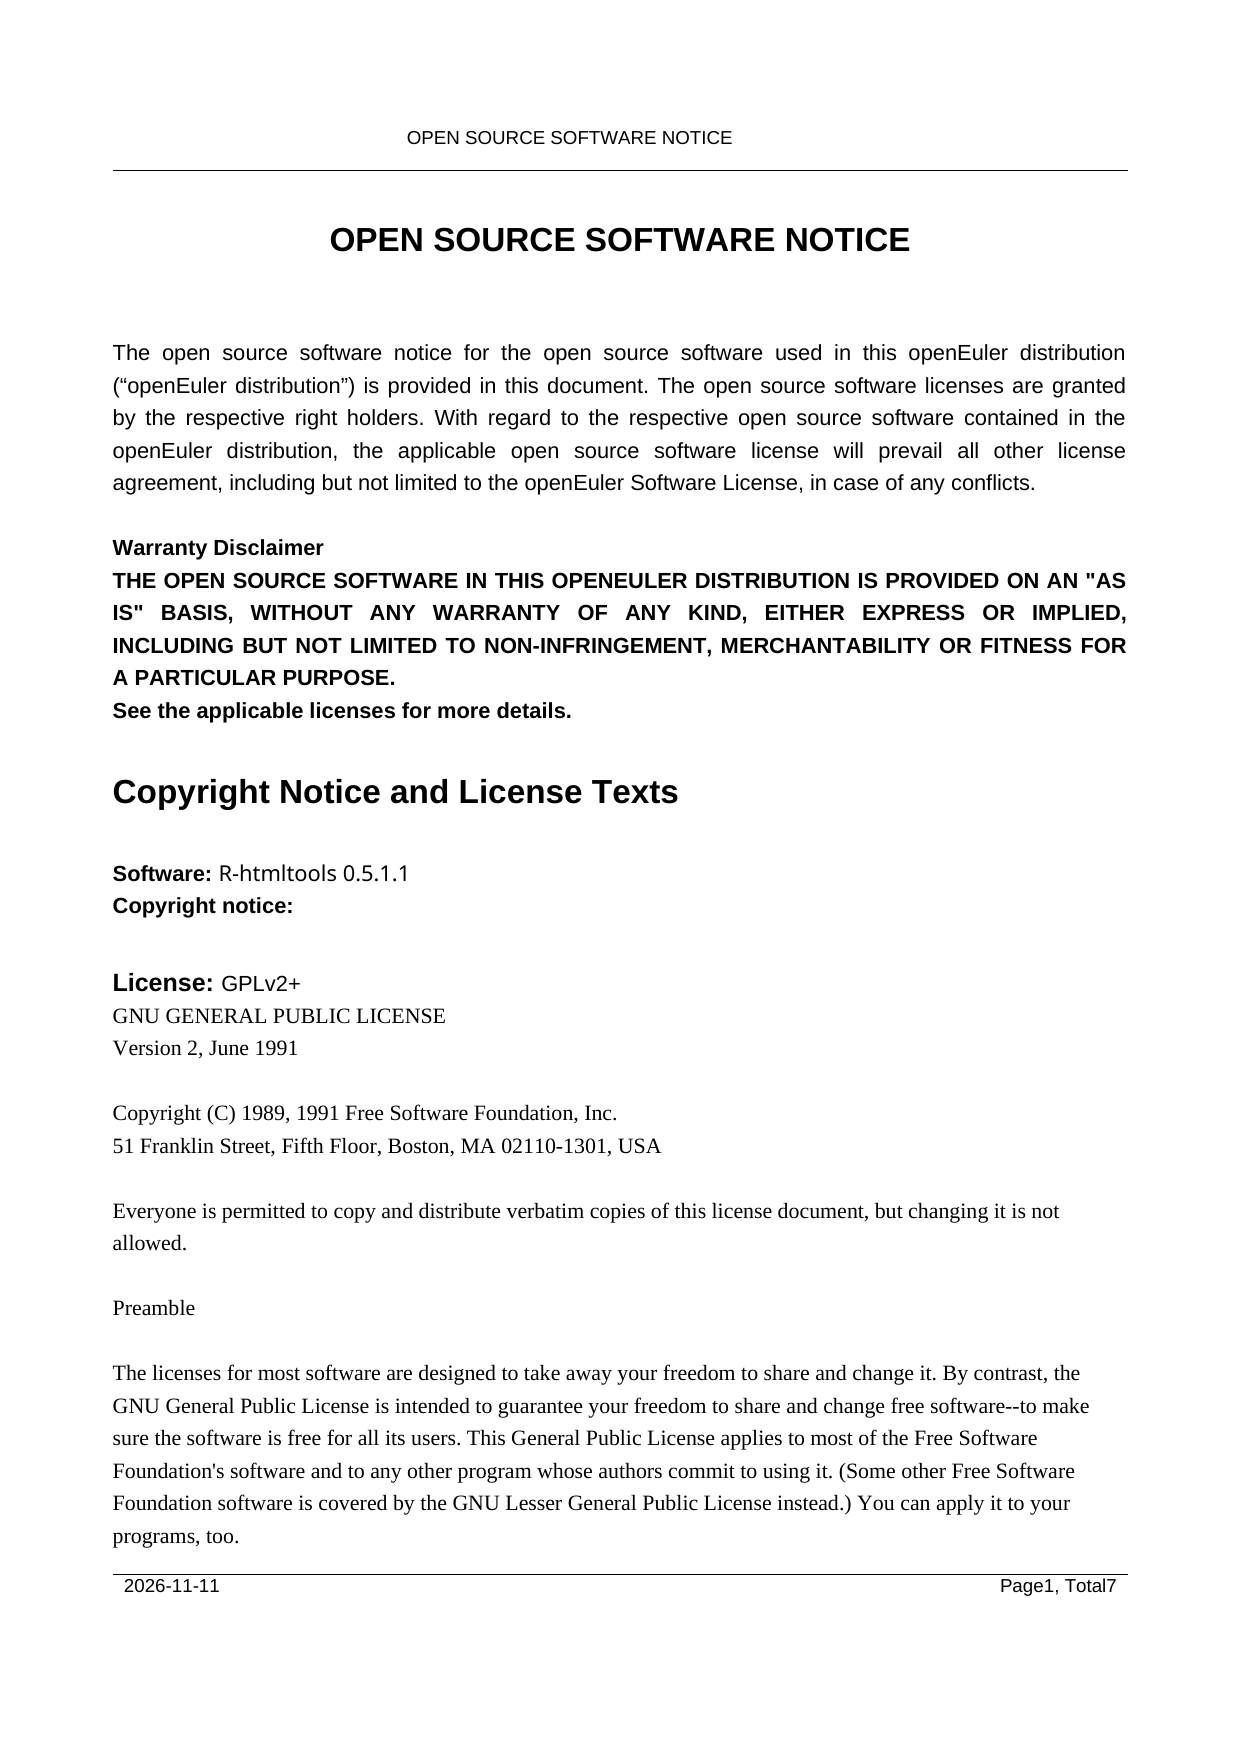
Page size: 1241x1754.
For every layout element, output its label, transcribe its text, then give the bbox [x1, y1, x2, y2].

title Software: R-htmltools 0.5.1.1 [112, 856, 1128, 889]
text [112, 999, 1128, 1551]
text OPEN SOURCE SOFTWARE NOTICE [112, 206, 1128, 271]
text License: GPLv2+ [112, 966, 1128, 999]
text The open source software notice for the open source software used in this openEuler distribution (“openEuler distribution”) is provided in this document. The open source software licenses are granted by the respective right holders. With regard to the respective open source software contained in the openEuler distribution, the applicable open source software license will prevail all other license agreement, including but not limited to the openEuler Software License, in case of any conflicts. [112, 336, 1128, 499]
text Copyright notice: [112, 889, 1128, 921]
text Copyright Notice and License Texts [112, 759, 1128, 824]
text Warranty Disclaimer [112, 531, 1128, 564]
text THE OPEN SOURCE SOFTWARE IN THIS OPENEULER DISTRIBUTION IS PROVIDED ON AN "AS IS" BASIS, WITHOUT ANY WARRANTY OF ANY KIND, EITHER EXPRESS OR IMPLIED, INCLUDING BUT NOT LIMITED TO NON-INFRINGEMENT, MERCHANTABILITY OR FITNESS FOR A PARTICULAR PURPOSE. See the applicable licenses for more details. [112, 564, 1128, 726]
